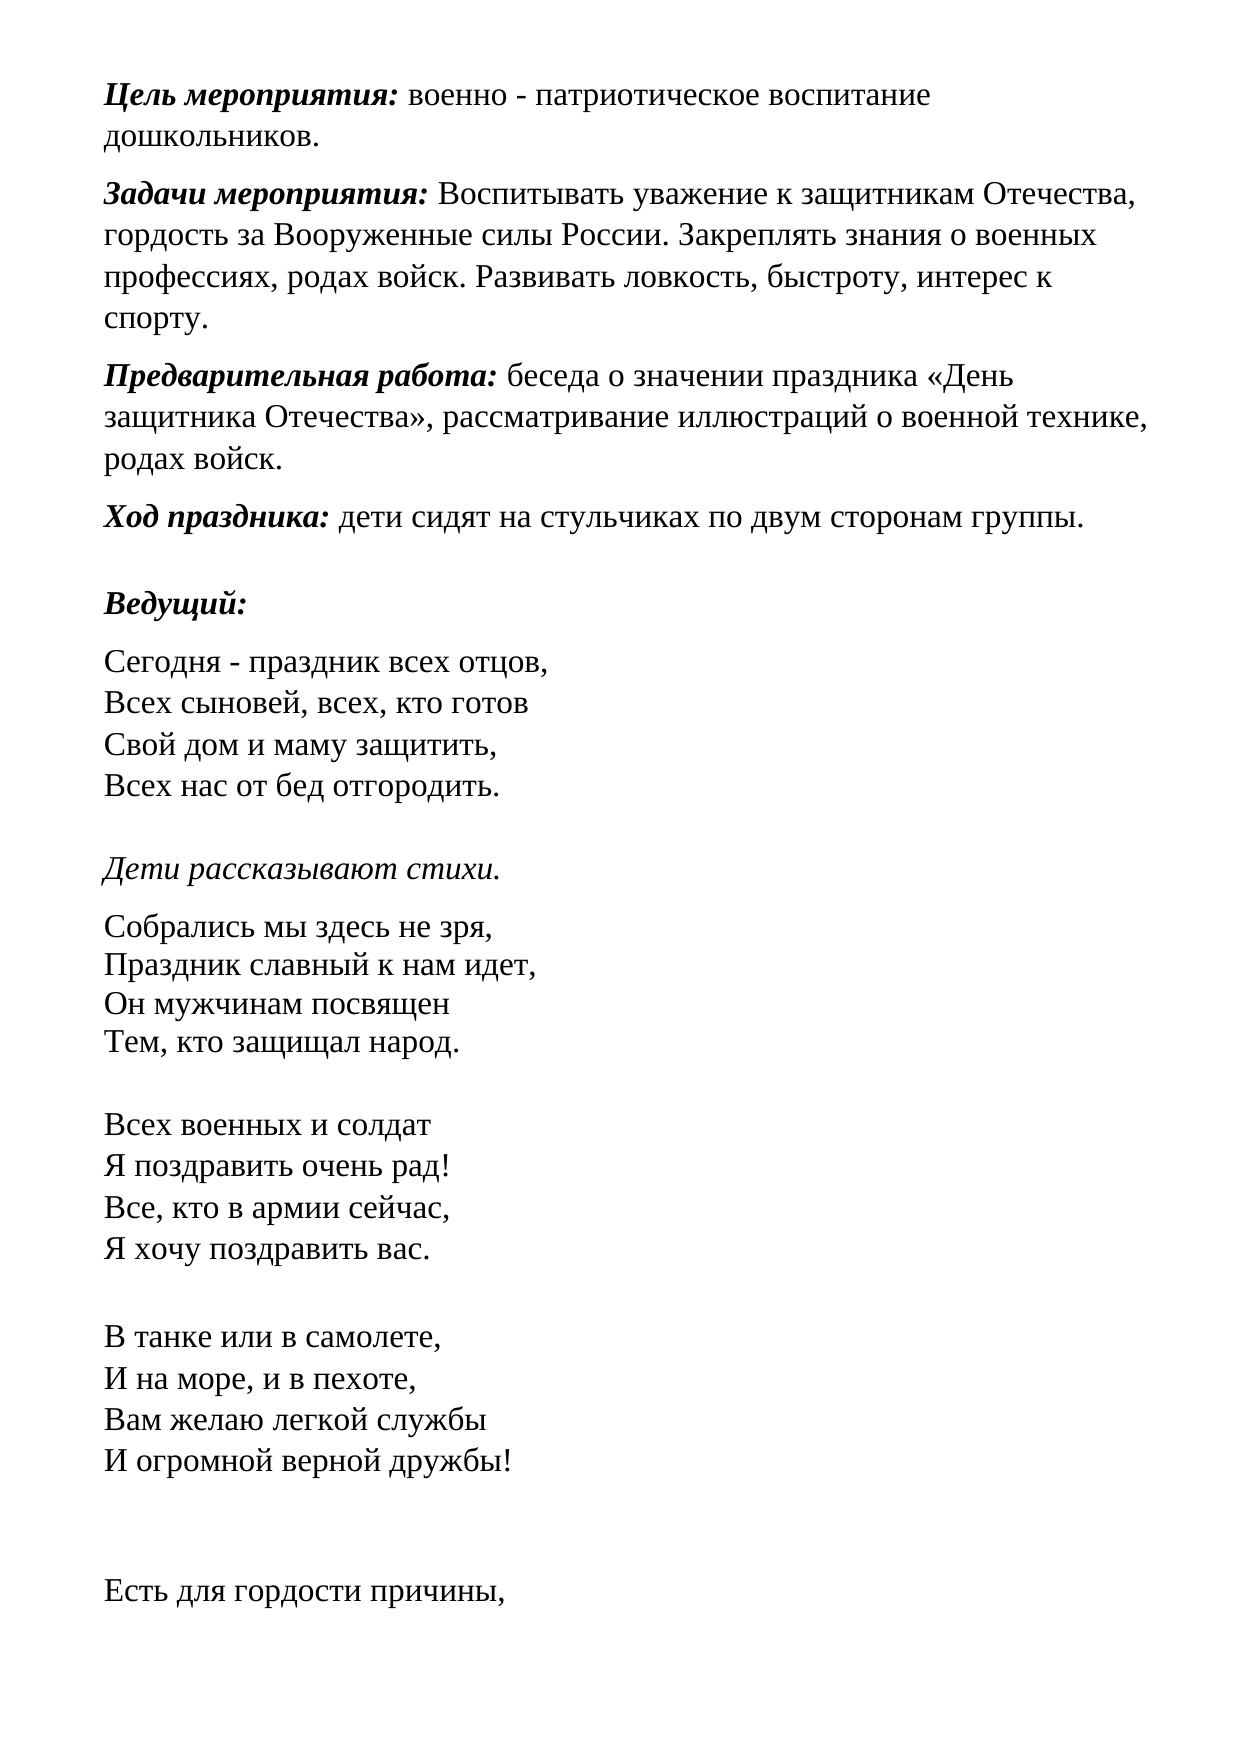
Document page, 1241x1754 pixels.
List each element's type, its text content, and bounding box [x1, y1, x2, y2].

text И огромной верной дружбы! [103, 1441, 1152, 1479]
text Ход праздника: дети сидят на стульчиках по двум сторонам группы. [103, 496, 1152, 564]
text В танке или в самолете, [103, 1317, 1152, 1355]
text Есть для гордости причины, [103, 1570, 1152, 1608]
text Тем, кто защищал народ. [103, 1021, 1152, 1059]
text Всех сыновей, всех, кто готов [103, 683, 1152, 721]
text Собрались мы здесь не зря, [103, 906, 1152, 944]
text Он мужчинам посвящен [103, 983, 1152, 1021]
text Сегодня - праздник всех отцов, [103, 641, 1152, 680]
text Ведущий: [103, 583, 1152, 622]
text И на море, и в пехоте, [103, 1358, 1152, 1396]
text Я хочу поздравить вас. [103, 1228, 1152, 1267]
text Вам желаю легкой службы [103, 1399, 1152, 1438]
text Всех военных и солдат [103, 1104, 1152, 1143]
text Дети рассказывают стихи. [103, 848, 1152, 887]
text Праздник славный к нам идет, [103, 944, 1152, 983]
text Предварительная работа: беседа о значении праздника «День защитника Отечества», рассматривание иллюстраций о военной технике, родах войск. [103, 355, 1152, 476]
text Свой дом и маму защитить, [103, 724, 1152, 762]
text Я поздравить очень рад! [103, 1146, 1152, 1184]
text Все, кто в армии сейчас, [103, 1187, 1152, 1225]
text Задачи мероприятия: Воспитывать уважение к защитникам Отечества, гордость за Вооруженные силы России. Закреплять знания о военных профессиях, родах войск. Развивать ловкость, быстроту, интерес к спорту. [103, 173, 1152, 336]
text Всех нас от бед отгородить. [103, 766, 1152, 804]
text Цель мероприятия: военно - патриотическое воспитание дошкольников. [103, 74, 1152, 153]
